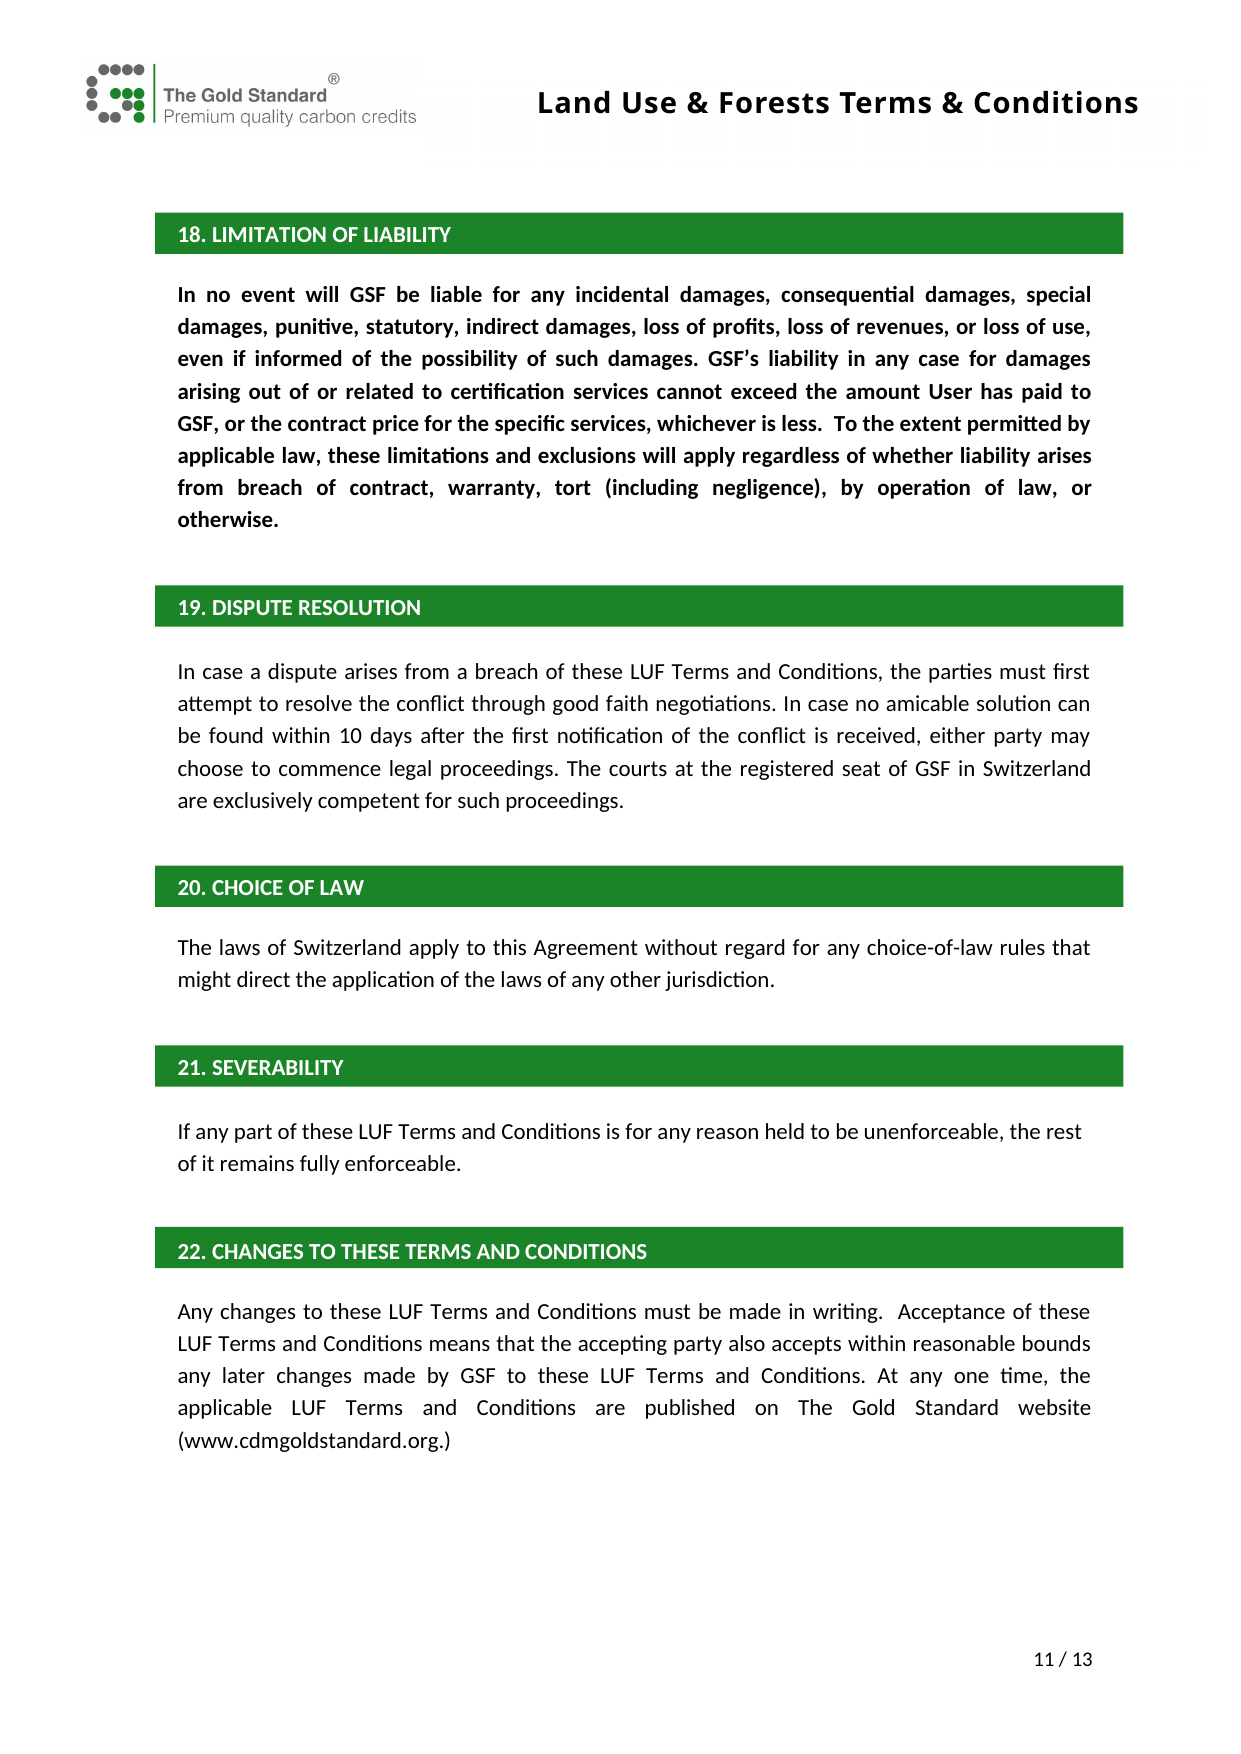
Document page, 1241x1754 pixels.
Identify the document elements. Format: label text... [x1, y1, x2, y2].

text In no event will GSF be liable for any incidental damages, consequential damages, special damages, punitive, statutory, indirect damages, loss of profits, loss of revenues, or loss of use, even if informed of the possibility of such damages. GSF’s liability in any case for damages arising out of or related to certification services cannot exceed the amount User has paid to GSF, or the contract price for the specific services, whichever is less. To the extent permitted by applicable law, these limitations and exclusions will apply regardless of whether liability arises from breach of contract, warranty, tort (including negligence), by operation of law, or otherwise. [177, 280, 1093, 533]
text 19. DISPUTE RESOLUTION [177, 566, 1093, 621]
text Any changes to these LUF Terms and Conditions must be made in writing. Acceptance of these LUF Terms and Conditions means that the accepting party also accepts within reasonable bounds any later changes made by GSF to these LUF Terms and Conditions. At any one time, the applicable LUF Terms and Conditions are published on The Gold Standard website (www.cdmgoldstandard.org.) [177, 1297, 1093, 1454]
text 20. CHOICE OF LAW [177, 846, 1093, 901]
text 22. CHANGES TO THESE TERMS AND CONDITIONS [177, 1210, 1093, 1265]
text 21. SEVERABILITY [177, 1026, 1093, 1081]
text In case a dispute arises from a breach of these LUF Terms and Conditions, the parties must first attempt to resolve the conflict through good faith negotiations. In case no amicable solution can be found within 10 days after the first notification of the conflict is received, either party may choose to commence legal proceedings. The courts at the registered seat of GSF in Switzerland are exclusively competent for such proceedings. [177, 657, 1093, 814]
picture [81, 60, 1203, 162]
text If any part of these LUF Terms and Conditions is for any reason held to be unenforceable, the rest of it remains fully enforceable. [177, 1117, 1093, 1177]
text 18. LIMITATION OF LIABILITY [177, 193, 1093, 248]
text The laws of Switzerland apply to this Agreement without regard for any choice-of-law rules that might direct the application of the laws of any other jurisdiction. [177, 933, 1093, 994]
